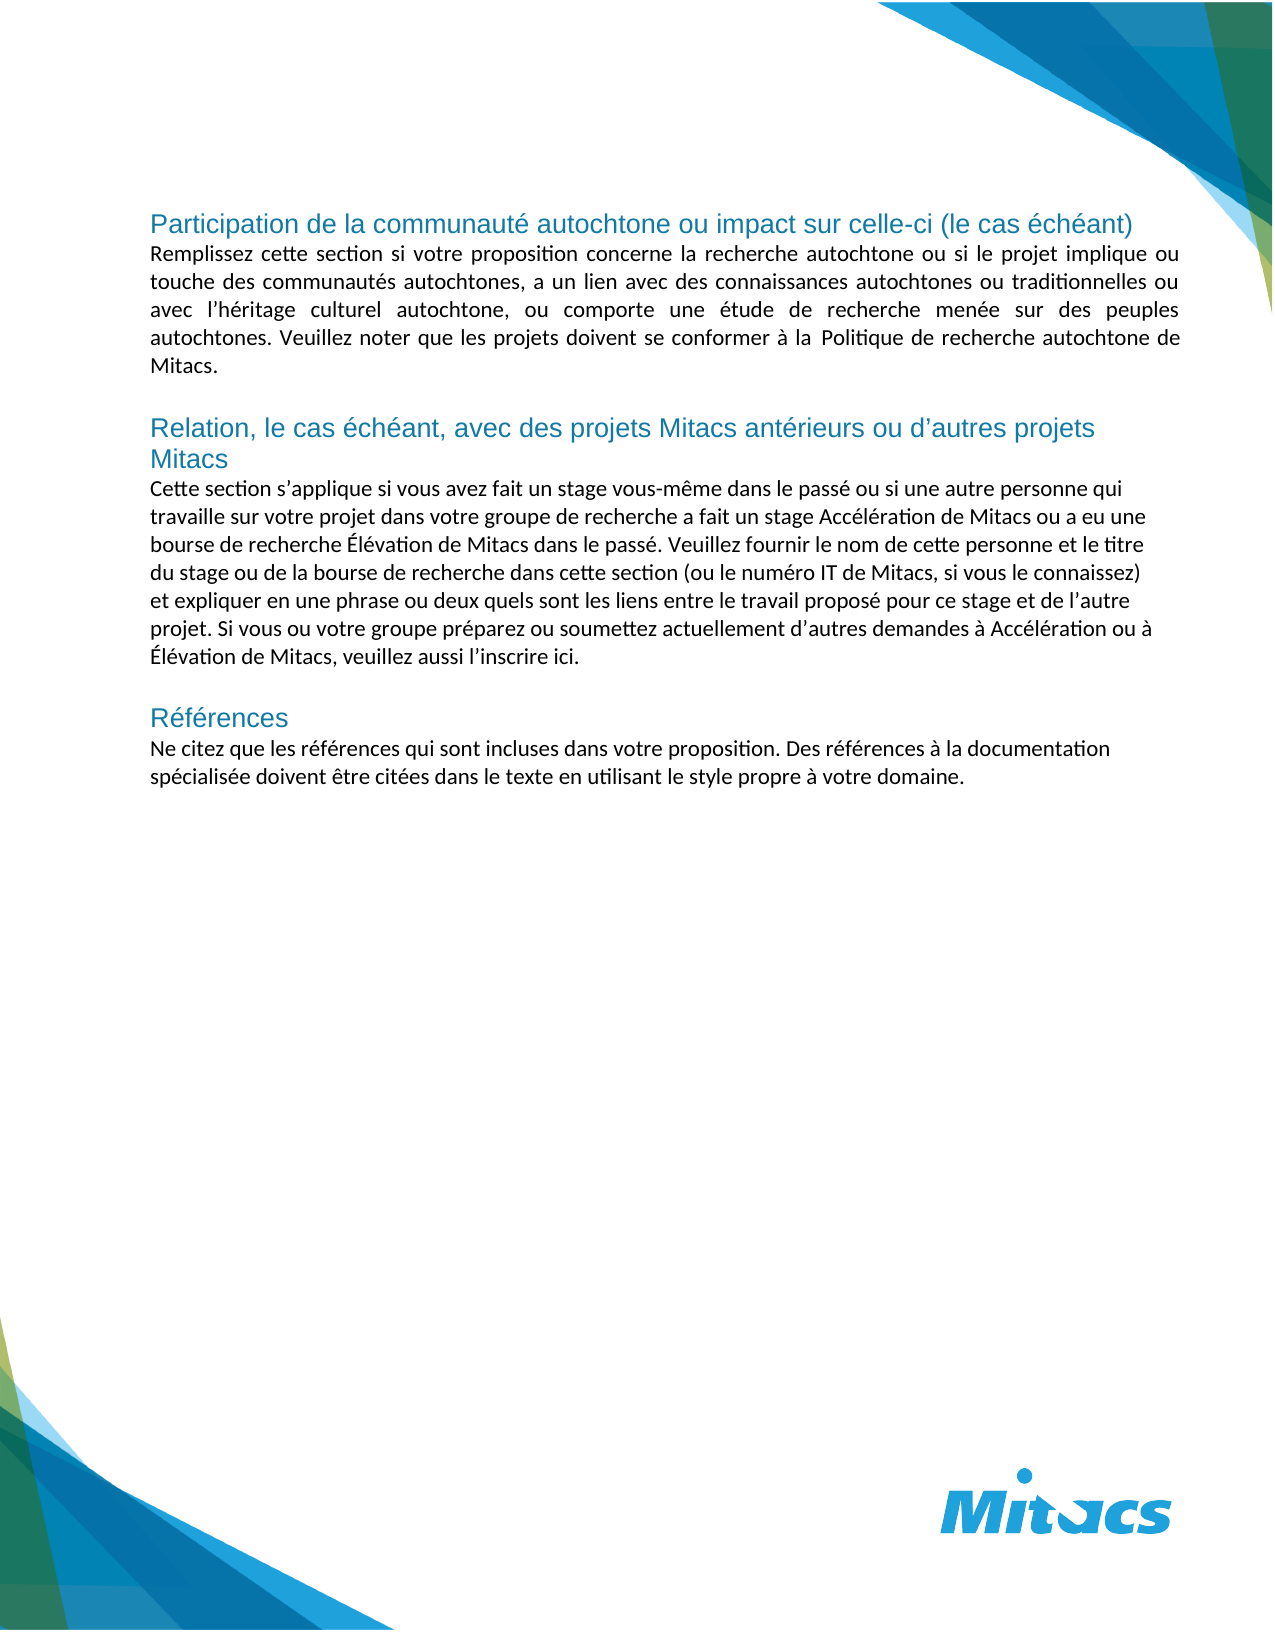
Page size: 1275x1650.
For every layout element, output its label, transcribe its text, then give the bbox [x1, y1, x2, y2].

subtitle Relation, le cas échéant, avec des projets Mitacs antérieurs ou d’autres projets Mitacs [150, 412, 1181, 474]
picture [940, 1468, 1172, 1534]
subtitle Références [150, 702, 1181, 734]
subtitle Participation de la communauté autochtone ou impact sur celle-ci (le cas échéant) [150, 208, 1181, 239]
text Ne citez que les références qui sont incluses dans votre proposition. Des références à la documentation spécialisée doivent être citées dans le texte en utilisant le style propre à votre domaine. [150, 734, 1181, 790]
text Cette section s’applique si vous avez fait un stage vous-même dans le passé ou si une autre personne qui travaille sur votre projet dans votre groupe de recherche a fait un stage Accélération de Mitacs ou a eu une bourse de recherche Élévation de Mitacs dans le passé. Veuillez fournir le nom de cette personne et le titre du stage ou de la bourse de recherche dans cette section (ou le numéro IT de Mitacs, si vous le connaissez) et expliquer en une phrase ou deux quels sont les liens entre le travail proposé pour ce stage et de l’autre projet. Si vous ou votre groupe préparez ou soumettez actuellement d’autres demandes à Accélération ou à Élévation de Mitacs, veuillez aussi l’inscrire ici. [150, 474, 1157, 670]
picture [877, 2, 1273, 318]
picture [0, 1315, 395, 1629]
text Remplissez cette section si votre proposition concerne la recherche autochtone ou si le projet implique ou touche des communautés autochtones, a un lien avec des connaissances autochtones ou traditionnelles ou avec l’héritage culturel autochtone, ou comporte une étude de recherche menée sur des peuples autochtones. Veuillez noter que les projets doivent se conformer à la Politique de recherche autochtone de Mitacs. [150, 239, 1181, 379]
